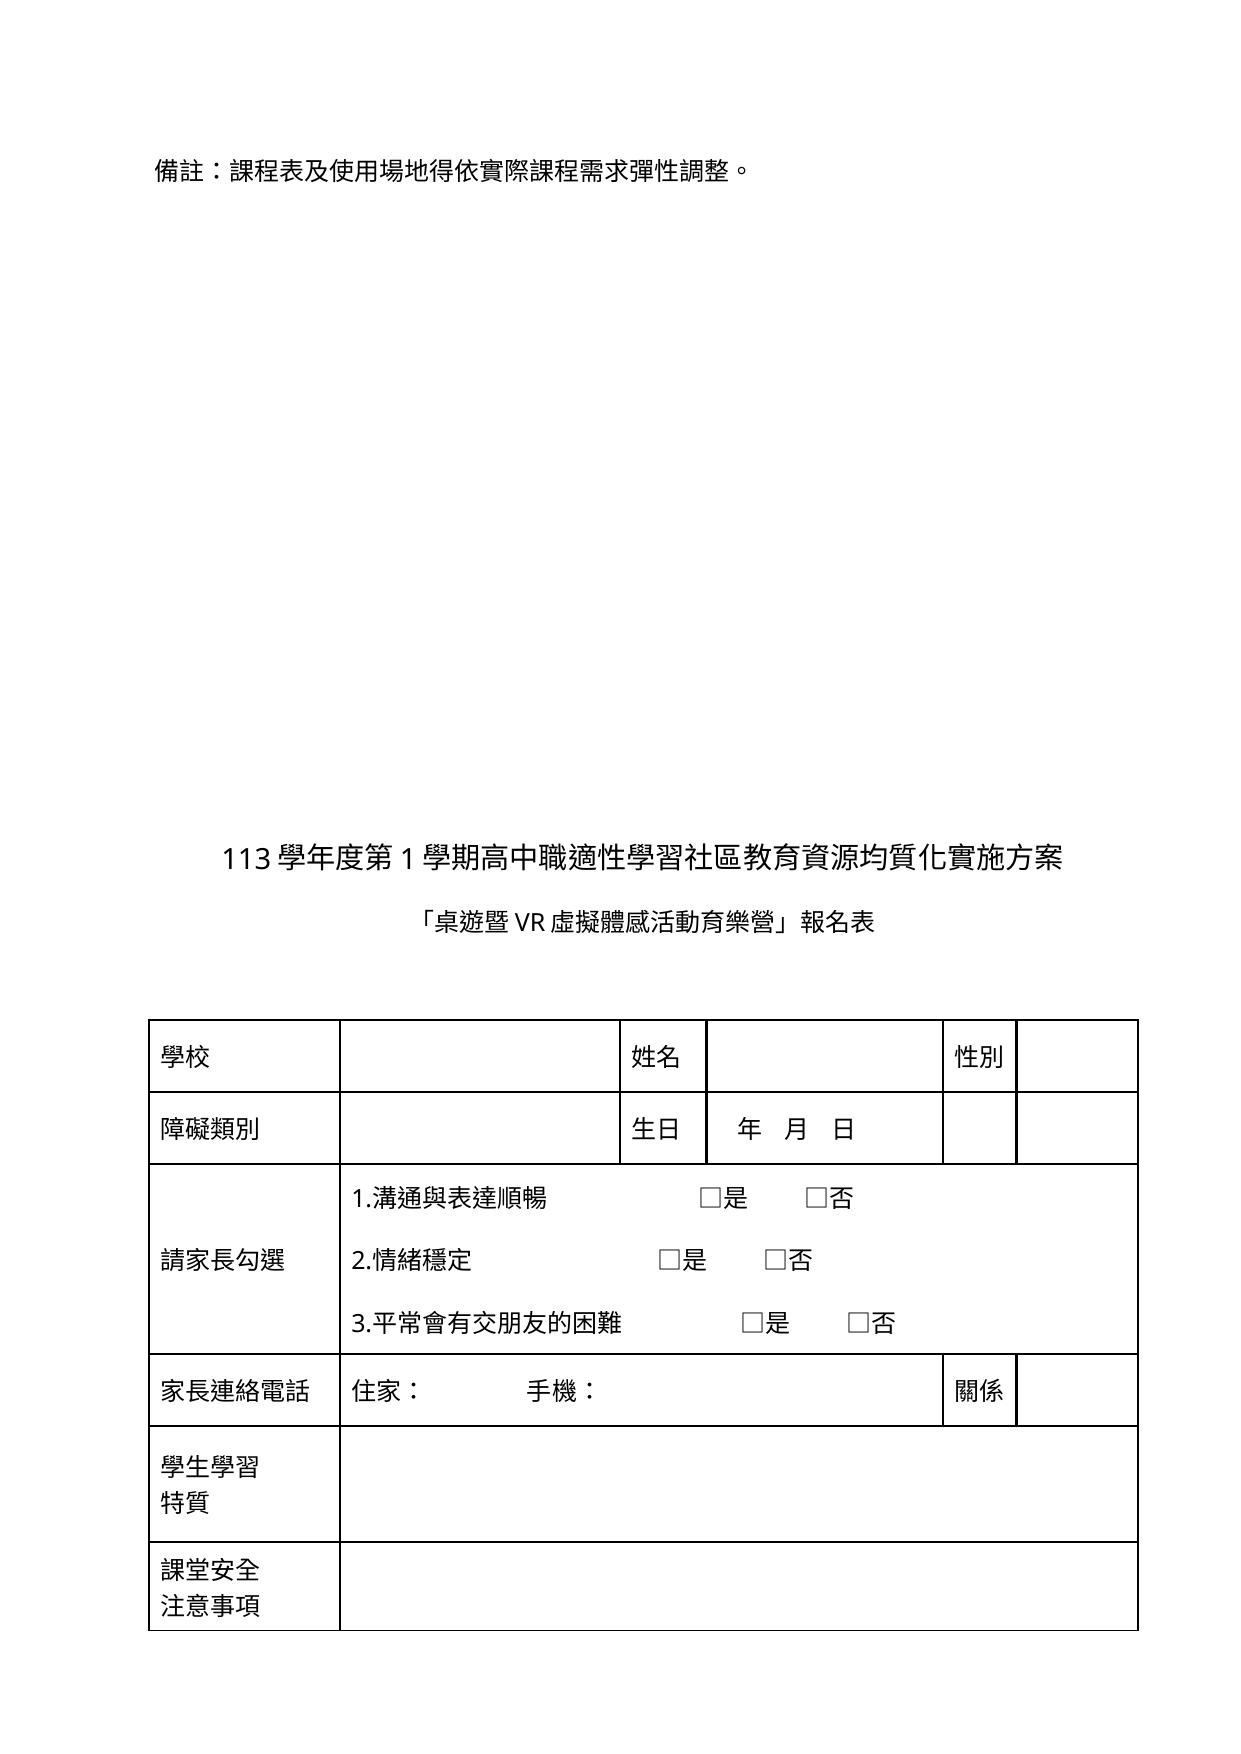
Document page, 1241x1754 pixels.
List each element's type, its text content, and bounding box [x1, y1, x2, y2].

table_header 姓名 [621, 1021, 705, 1091]
table_cell [341, 1427, 1137, 1541]
table_header [1018, 1021, 1137, 1091]
table_cell 關係 [944, 1355, 1015, 1425]
table_header 學校 [150, 1021, 339, 1091]
table_cell 家長連絡電話 [150, 1355, 339, 1425]
table_cell [944, 1093, 1015, 1163]
table_cell 住家： 手機： [341, 1355, 942, 1425]
table_cell [341, 1543, 1137, 1630]
table_cell 1.溝通與表達順暢 □是 □否 2.情緒穩定 □是 □否 3.平常會有交朋友的困難 □是 □否 [341, 1165, 1137, 1352]
table_cell 年 月 日 [708, 1093, 942, 1163]
table_cell 請家長勾選 [150, 1165, 339, 1352]
table_cell [1018, 1093, 1137, 1163]
table_cell 課堂安全 注意事項 [150, 1543, 339, 1630]
table_cell 障礙類別 [150, 1093, 339, 1163]
text 113學年度第1學期高中職適性學習社區教育資源均質化實施方案 [148, 831, 1137, 893]
text 「桌遊暨VR虛擬體感活動育樂營」報名表 [148, 893, 1137, 956]
table_header [341, 1021, 619, 1091]
table_header 性別 [944, 1021, 1015, 1091]
table_cell 學生學習 特質 [150, 1427, 339, 1541]
table_cell 生日 [621, 1093, 705, 1163]
text 備註：課程表及使用場地得依實際課程需求彈性調整。 [148, 143, 1137, 206]
table_header [708, 1021, 942, 1091]
table_cell [1018, 1355, 1137, 1425]
table_cell [341, 1093, 619, 1163]
